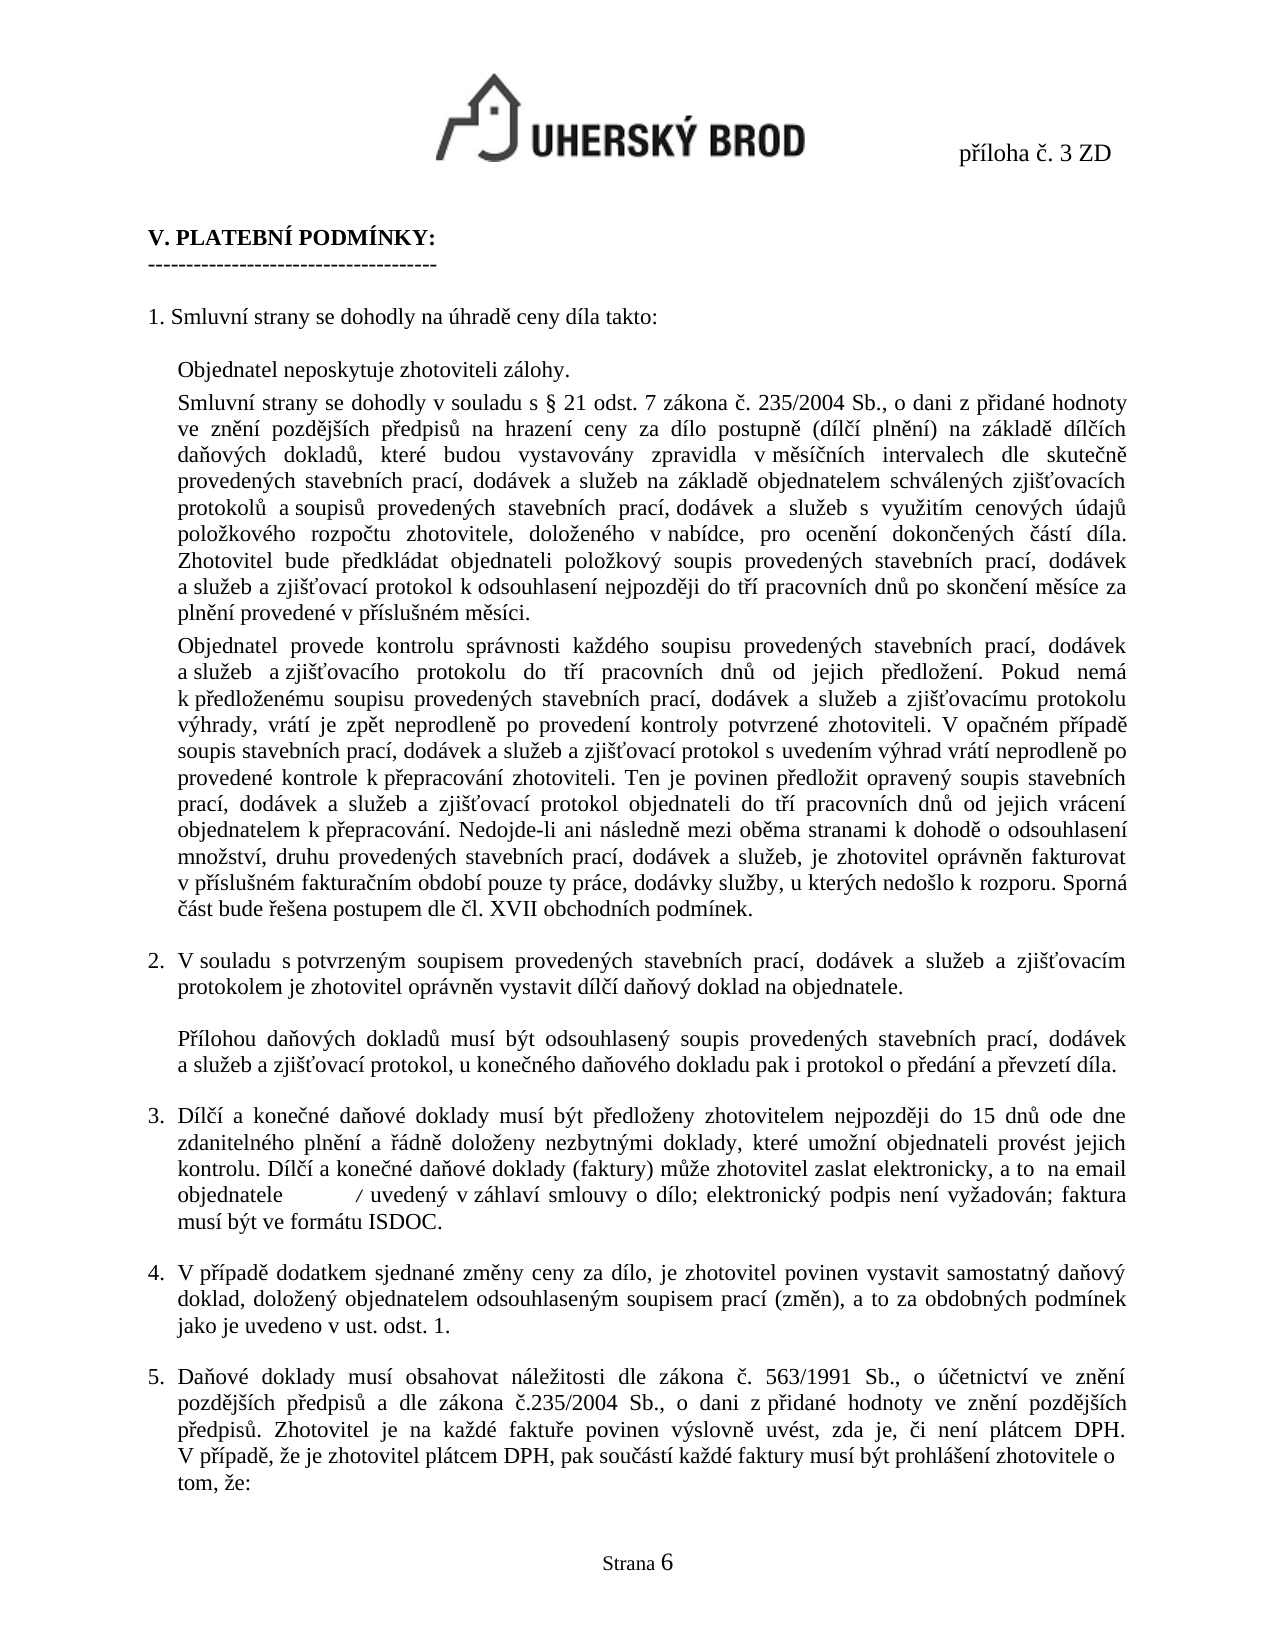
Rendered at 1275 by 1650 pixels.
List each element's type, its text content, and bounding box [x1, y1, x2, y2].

text Objednatel provede kontrolu správnosti každého soupisu provedených stavebních prací, dodávek a služeb a zjišťovacího protokolu do tří pracovních dnů od jejich předložení. Pokud nemá k předloženému soupisu provedených stavebních prací, dodávek a služeb a zjišťovacímu protokolu výhrady, vrátí je zpět neprodleně po provedení kontroly potvrzené zhotoviteli. V opačném případě soupis stavebních prací, dodávek a služeb a zjišťovací protokol s uvedením výhrad vrátí neprodleně po provedené kontrole k přepracování zhotoviteli. Ten je povinen předložit opravený soupis stavebních prací, dodávek a služeb a zjišťovací protokol objednateli do tří pracovních dnů od jejich vrácení objednatelem k přepracování. Nedojde-li ani následně mezi oběma stranami k dohodě o odsouhlasení množství, druhu provedených stavebních prací, dodávek a služeb, je zhotovitel oprávněn fakturovat v příslušném fakturačním období pouze ty práce, dodávky služby, u kterých nedošlo k rozporu. Sporná část bude řešena postupem dle čl. XVII obchodních podmínek. [177, 632, 1127, 922]
list V případě dodatkem sjednané změny ceny za dílo, je zhotovitel povinen vystavit samostatný daňový doklad, doložený objednatelem odsouhlaseným soupisem prací (změn), a to za obdobných podmínek jako je uvedeno v ust. odst. 1. [148, 1259, 1127, 1338]
text -------------------------------------- [148, 251, 1137, 277]
list Dílčí a konečné daňové doklady musí být předloženy zhotovitelem nejpozději do 15 dnů ode dne zdanitelného plnění a řádně doloženy nezbytnými doklady, které umožní objednateli provést jejich kontrolu. Dílčí a konečné daňové doklady (faktury) může zhotovitel zaslat elektronicky, a to na email objednatele / uvedený v záhlaví smlouvy o dílo; elektronický podpis není vyžadován; faktura musí být ve formátu ISDOC. [148, 1102, 1127, 1234]
list Daňové doklady musí obsahovat náležitosti dle zákona č. 563/1991 Sb., o účetnictví ve znění pozdějších předpisů a dle zákona č.235/2004 Sb., o dani z přidané hodnoty ve znění pozdějších předpisů. Zhotovitel je na každé faktuře povinen výslovně uvést, zda je, či není plátcem DPH. V případě, že je zhotovitel plátcem DPH, pak součástí každé faktury musí být prohlášení zhotovitele o tom, že: [148, 1363, 1127, 1495]
list V souladu s potvrzeným soupisem provedených stavebních prací, dodávek a služeb a zjišťovacím protokolem je zhotovitel oprávněn vystavit dílčí daňový doklad na objednatele. [148, 947, 1127, 999]
picture [435, 73, 805, 162]
text Smluvní strany se dohodly v souladu s § 21 odst. 7 zákona č. 235/2004 Sb., o dani z přidané hodnoty ve znění pozdějších předpisů na hrazení ceny za dílo postupně (dílčí plnění) na základě dílčích daňových dokladů, které budou vystavovány zpravidla v měsíčních intervalech dle skutečně provedených stavebních prací, dodávek a služeb na základě objednatelem schválených zjišťovacích protokolů a soupisů provedených stavebních prací, dodávek a služeb s využitím cenových údajů položkového rozpočtu zhotovitele, doloženého v nabídce, pro ocenění dokončených částí díla. Zhotovitel bude předkládat objednateli položkový soupis provedených stavebních prací, dodávek a služeb a zjišťovací protokol k odsouhlasení nejpozději do tří pracovních dnů po skončení měsíce za plnění provedené v příslušném měsíci. [177, 388, 1127, 626]
text Objednatel neposkytuje zhotoviteli zálohy. [177, 356, 1127, 382]
text V. PLATEBNÍ PODMÍNKY: [148, 224, 1137, 251]
text Přílohou daňových dokladů musí být odsouhlasený soupis provedených stavebních prací, dodávek a služeb a zjišťovací protokol, u konečného daňového dokladu pak i protokol o předání a převzetí díla. [177, 1024, 1127, 1077]
text 1. Smluvní strany se dohodly na úhradě ceny díla takto: [148, 303, 1127, 329]
